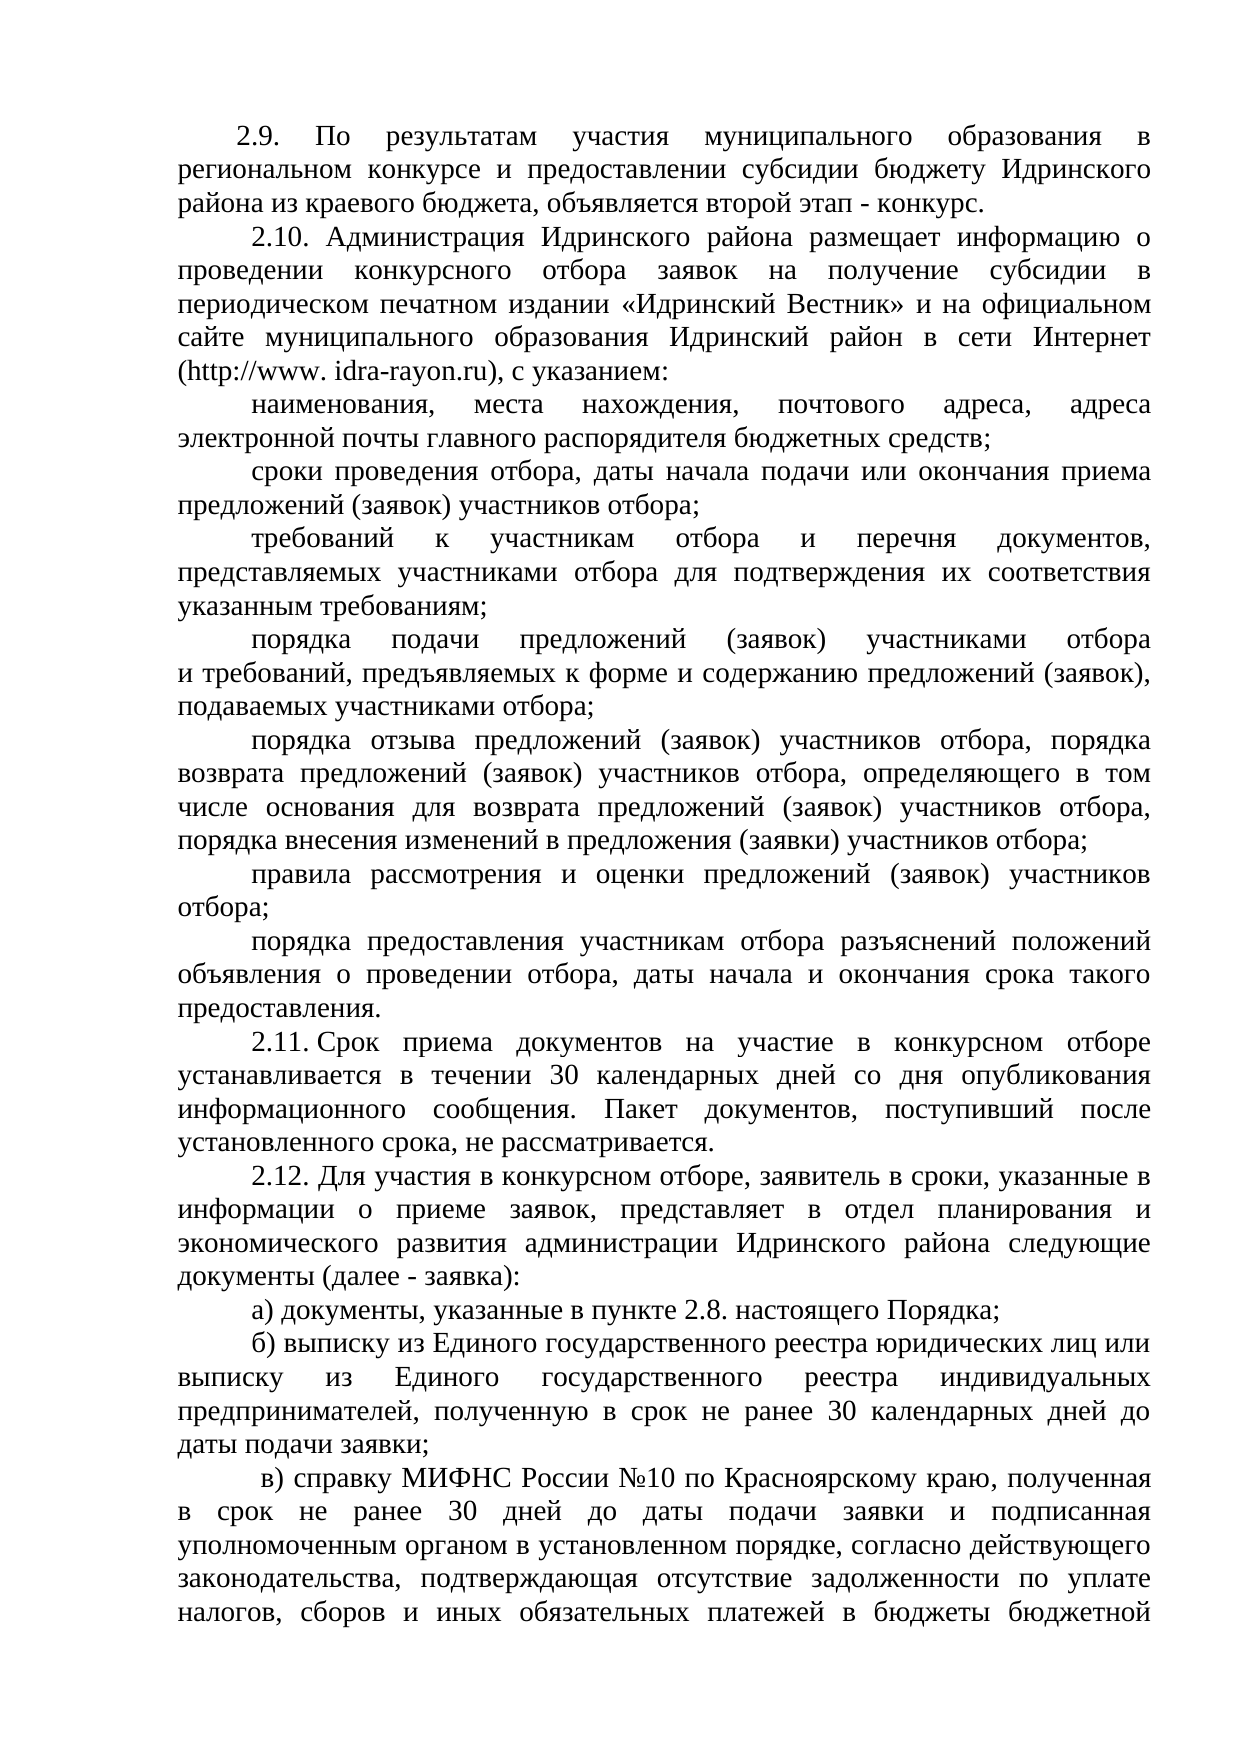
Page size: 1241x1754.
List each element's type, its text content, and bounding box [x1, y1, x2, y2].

text порядка предоставления участникам отбора разъяснений положений объявления о проведении отбора, даты начала и окончания срока такого предоставления. [177, 923, 1152, 1024]
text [177, 1460, 1152, 1627]
text наименования, места нахождения, почтового адреса, адреса электронной почты главного распорядителя бюджетных средств; [177, 386, 1152, 453]
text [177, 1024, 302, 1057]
text 2.12. Для участия в конкурсном отборе, заявитель в сроки, указанные в информации о приеме заявок, представляет в отдел планирования и экономического развития администрации Идринского района следующие документы (далее - заявка): [177, 1158, 1152, 1292]
text порядка отзыва предложений (заявок) участников отбора, порядка возврата предложений (заявок) участников отбора, определяющего в том числе основания для возврата предложений (заявок) участников отбора, порядка внесения изменений в предложения (заявки) участников отбора; [177, 722, 1152, 856]
text 2.9. По результатам участия муниципального образования в региональном конкурсе и предоставлении субсидии бюджету Идринского района из краевого бюджета, объявляется второй этап - конкурс. [177, 118, 1152, 219]
text сроки проведения отбора, даты начала подачи или окончания приема предложений (заявок) участников отбора; [177, 453, 1152, 521]
text б) выписку из Единого государственного реестра юридических лиц или выписку из Единого государственного реестра индивидуальных предпринимателей, полученную в срок не ранее 30 календарных дней до даты подачи заявки; [177, 1326, 1152, 1460]
text требований к участникам отбора и перечня документов, представляемых участниками отбора для подтверждения их соответствия указанным требованиям; [177, 521, 1152, 621]
text а) документы, указанные в пункте 2.8. настоящего Порядка; [177, 1292, 1152, 1326]
text порядка подачи предложений (заявок) участниками отбора и требований, предъявляемых к форме и содержанию предложений (заявок), подаваемых участниками отбора; [177, 621, 1152, 722]
text 2.11. Срок приема документов на участие в конкурсном отборе устанавливается в течении 30 календарных дней со дня опубликования информационного сообщения. Пакет документов, поступивший после установленного срока, не рассматривается. [177, 1091, 1152, 1158]
text правила рассмотрения и оценки предложений (заявок) участников отбора; [177, 856, 1152, 923]
text 2.10. Администрация Идринского района размещает информацию о проведении конкурсного отбора заявок на получение субсидии в периодическом печатном издании «Идринский Вестник» и на официальном сайте муниципального образования Идринский район в сети Интернет (http://www. idra-rayon.ru), с указанием: [177, 219, 1152, 386]
